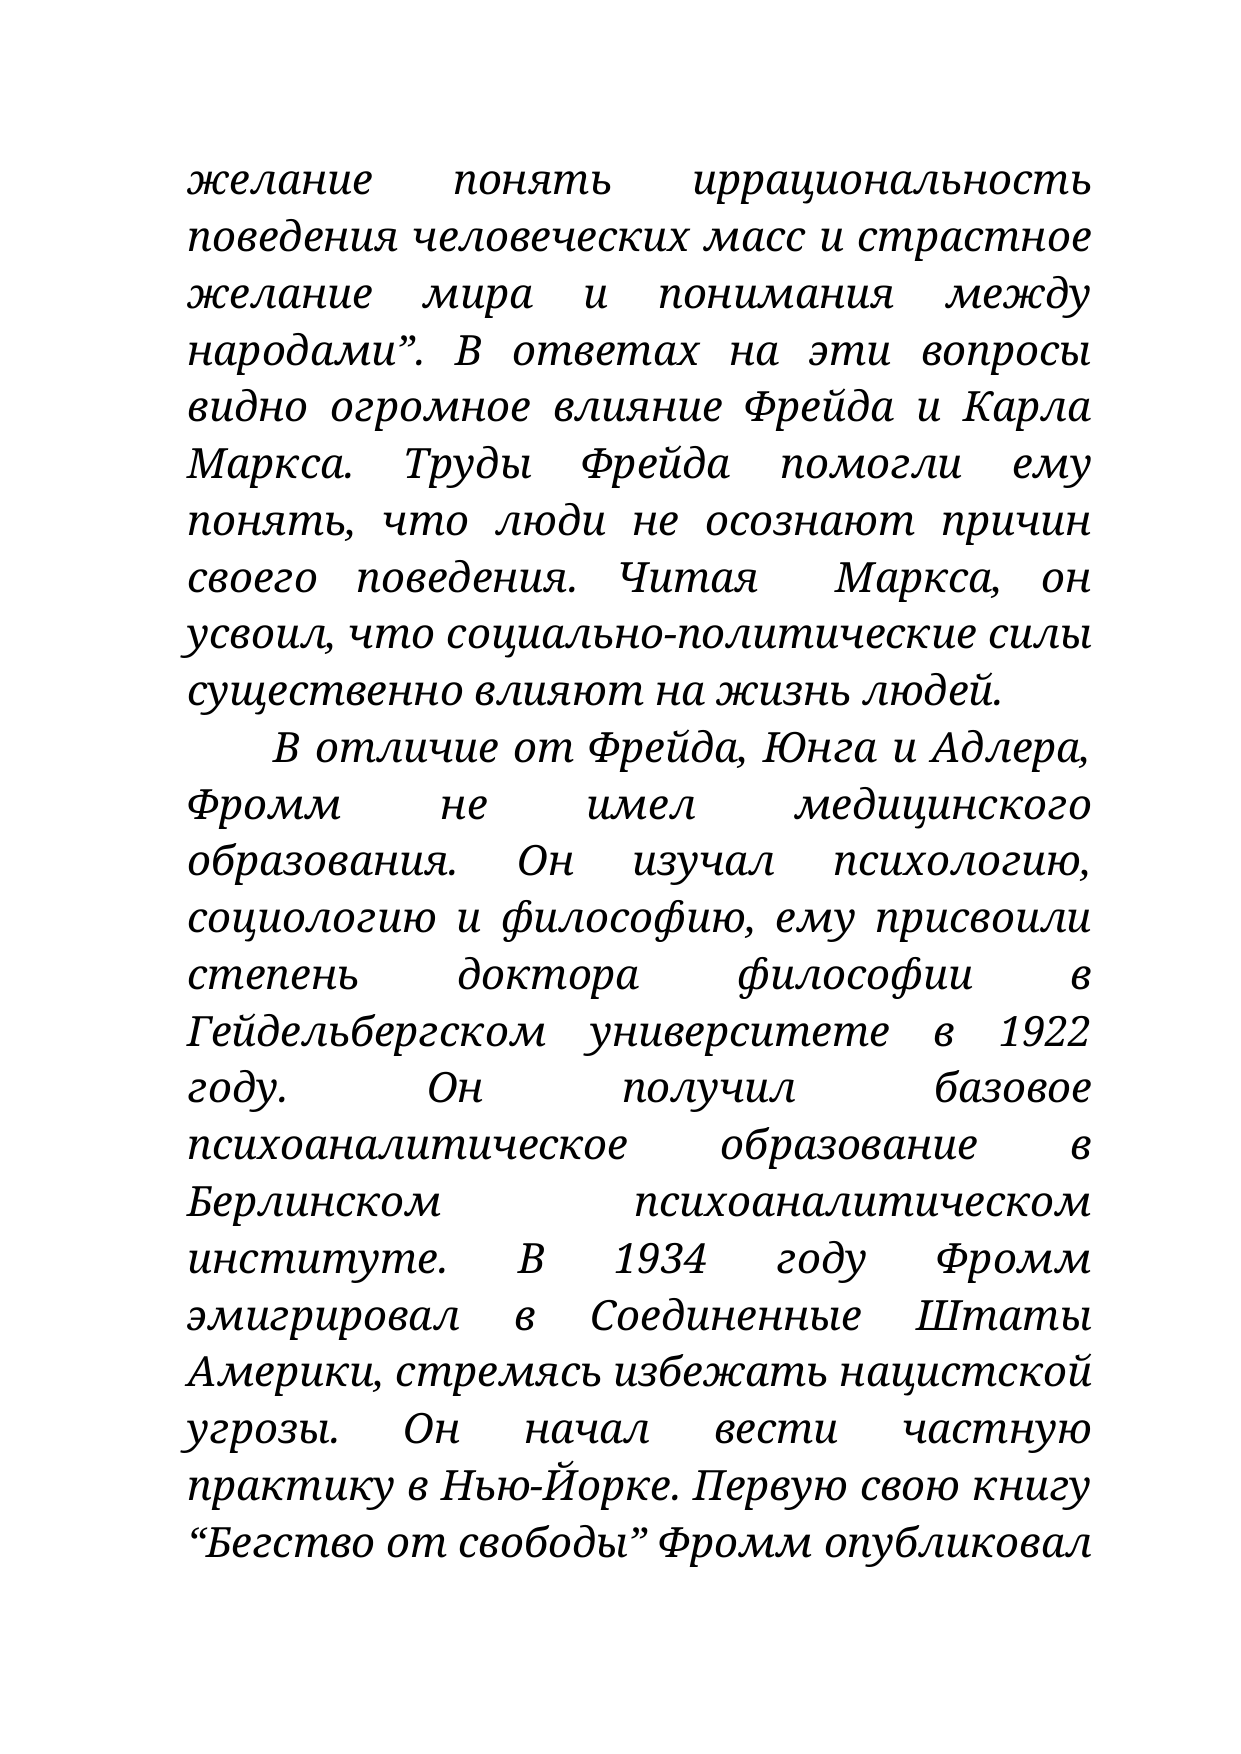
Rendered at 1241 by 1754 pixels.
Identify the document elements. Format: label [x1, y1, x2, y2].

text [187, 718, 1093, 1569]
text [187, 150, 1093, 718]
